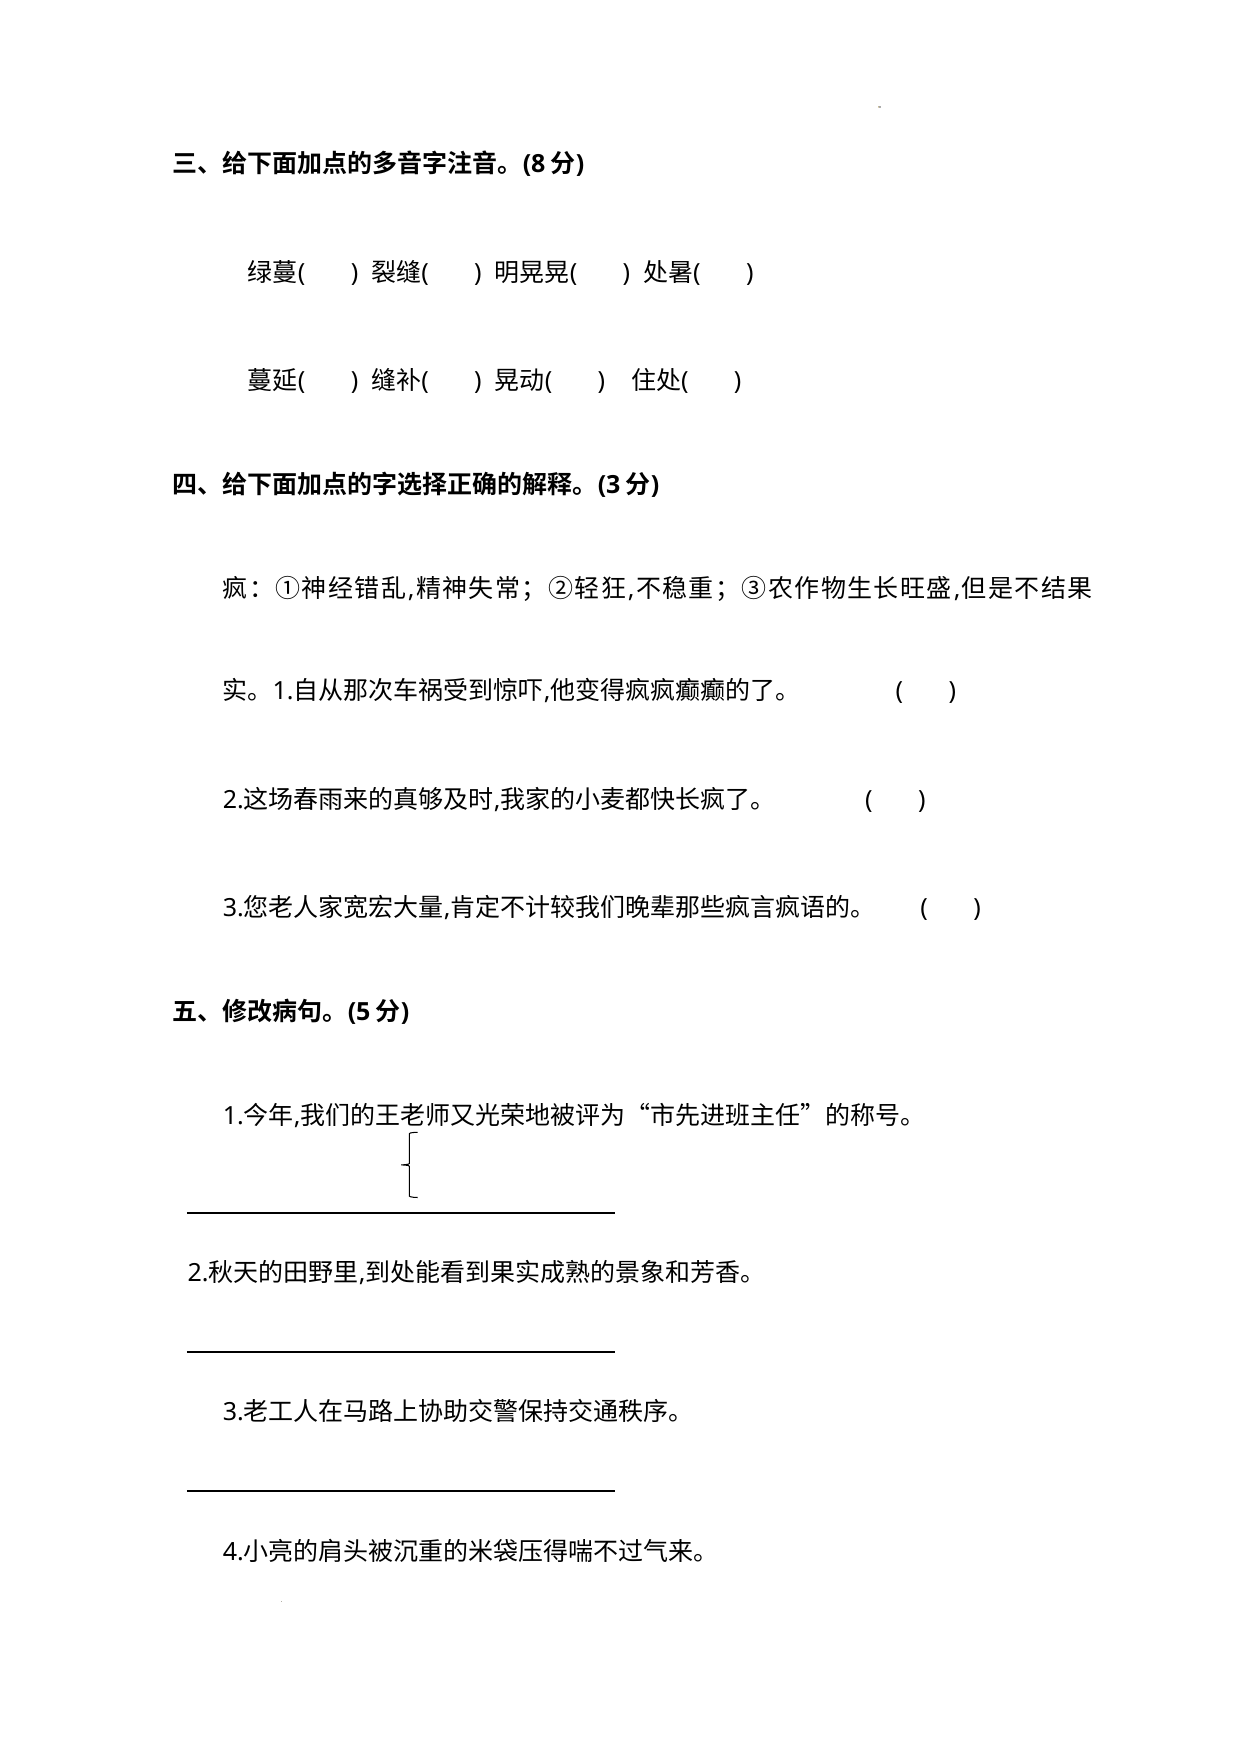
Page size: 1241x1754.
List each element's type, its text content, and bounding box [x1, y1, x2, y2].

text 绿蔓( ) 裂缝( ) 明晃晃( ) 处暑( ) [148, 233, 1093, 298]
text 3.您老人家宽宏大量,肯定不计较我们晚辈那些疯言疯语的。 ( ) [148, 869, 1093, 934]
text 蔓延( ) 缝补( ) 晃动( ) 住处( ) [148, 342, 1093, 407]
text 1.今年,我们的王老师又光荣地被评为“市先进班主任”的称号。 [148, 1081, 1093, 1146]
text 4.小亮的肩头被沉重的米袋压得喘不过气来。 [148, 1517, 1093, 1582]
text 2.这场春雨来的真够及时,我家的小麦都快长疯了。 ( ) [148, 760, 1093, 825]
text 疯：①神经错乱,精神失常；②轻狂,不稳重；③农作物生长旺盛,但是不结果实。1.自从那次车祸受到惊吓,他变得疯疯癫癫的了。 ( ) [222, 554, 1093, 717]
text 3.老工人在马路上协助交警保持交通秩序。 [148, 1377, 1093, 1442]
text 五、修改病句。(5分) [148, 977, 1093, 1042]
text 三、给下面加点的多音字注音。(8分) [148, 129, 1093, 194]
text 四、给下面加点的字选择正确的解释。(3分) [148, 450, 1093, 515]
text 2.秋天的田野里,到处能看到果实成熟的景象和芳香。 [148, 1238, 1093, 1303]
